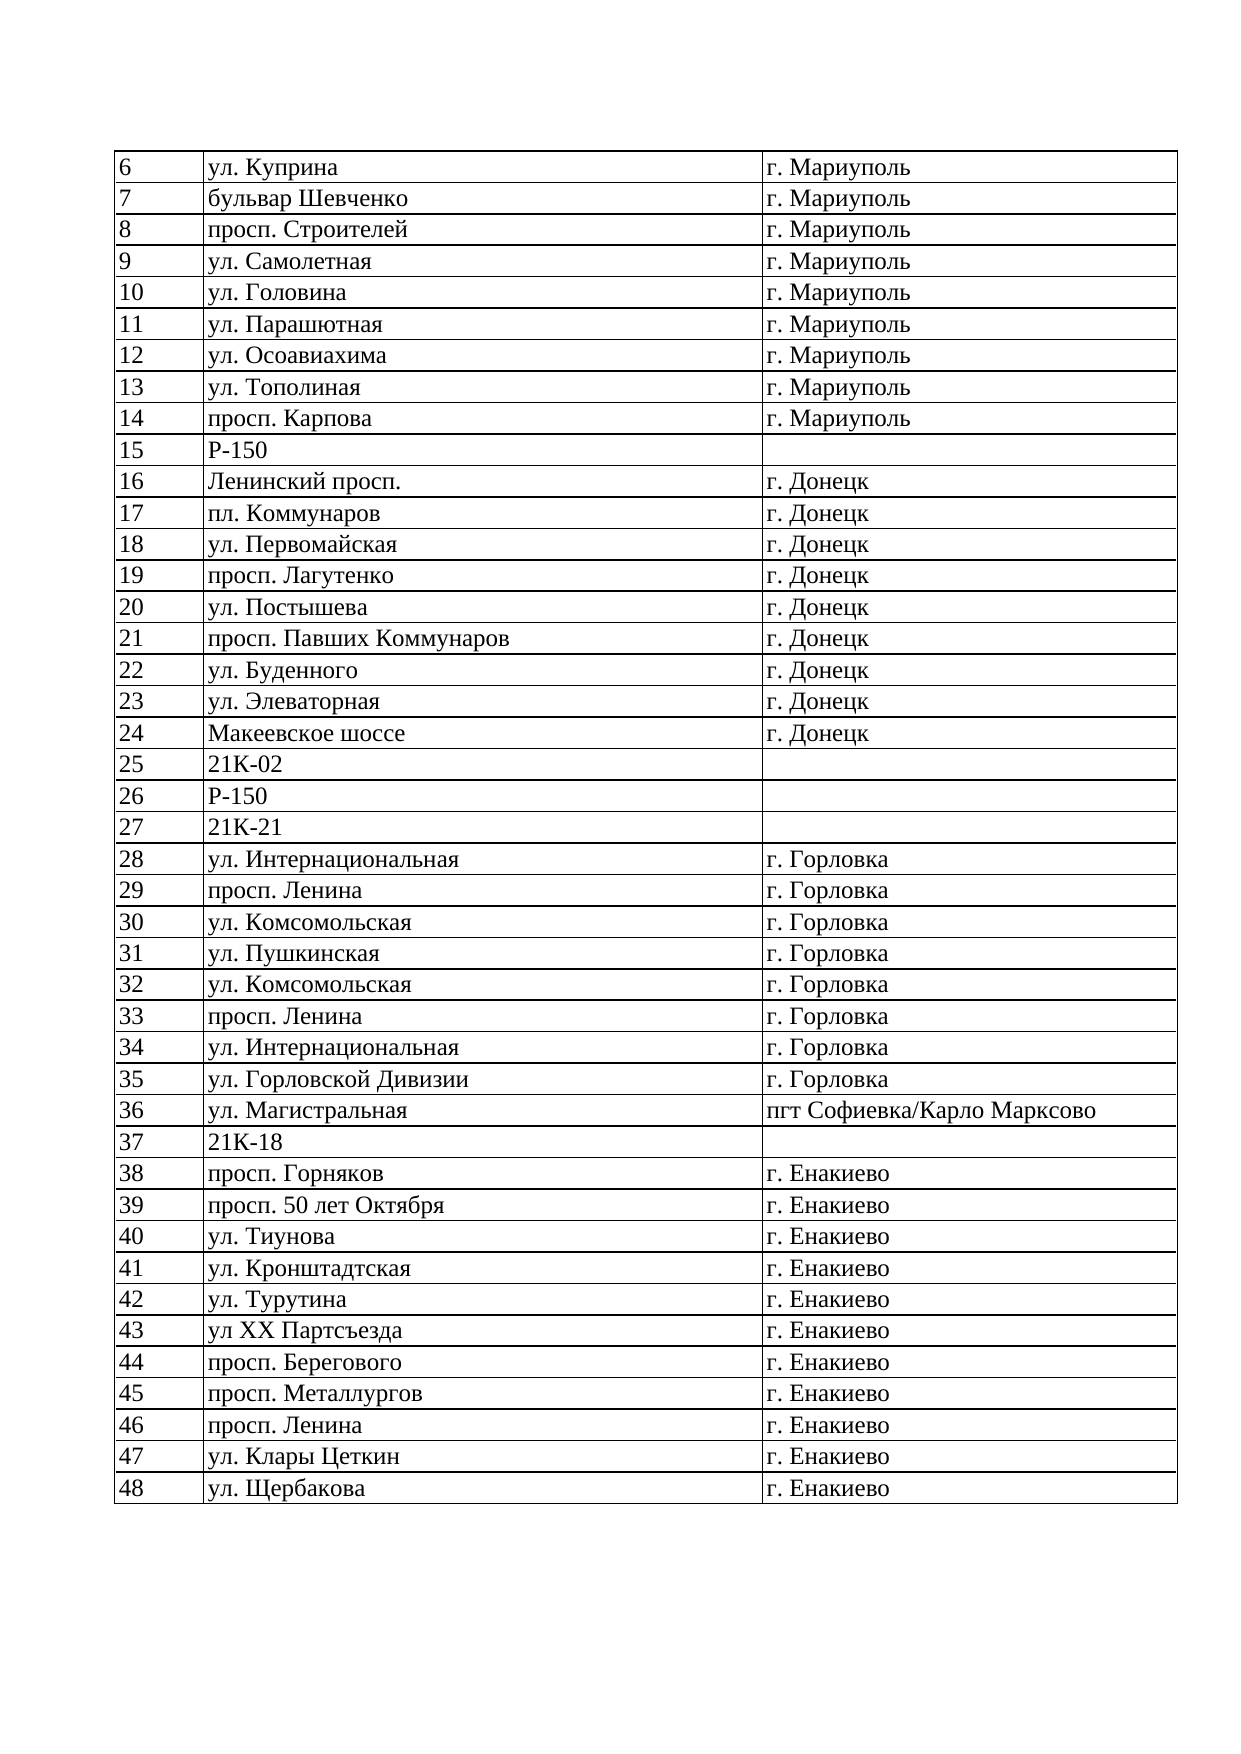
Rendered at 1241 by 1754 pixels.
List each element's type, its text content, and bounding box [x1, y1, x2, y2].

table_cell ул. Горловской Дивизии [204, 1064, 762, 1094]
table_cell ул. Элеваторная [204, 686, 762, 716]
table_cell 10 [115, 277, 203, 307]
table_cell [763, 1125, 1177, 1157]
table_cell [763, 811, 1177, 842]
table_cell [763, 779, 1177, 811]
table_cell г. Донецк [763, 685, 1177, 716]
table_cell 45 [115, 1378, 203, 1408]
table_cell 46 [115, 1409, 203, 1440]
table_cell ул ХХ Партсъезда [204, 1316, 762, 1345]
table_cell просп. 50 лет Октября [204, 1190, 762, 1219]
table_cell г. Енакиево [763, 1345, 1177, 1377]
table_cell 9 [115, 245, 203, 276]
table_cell г. Мариуполь [763, 244, 1177, 276]
table_cell ул. Парашютная [204, 309, 762, 339]
table_cell 44 [115, 1346, 203, 1377]
table_cell 12 [115, 340, 203, 370]
table_cell 40 [115, 1221, 203, 1251]
table_cell 8 [115, 214, 203, 244]
table_cell г. Мариуполь [763, 181, 1177, 213]
table_cell г. Енакиево [763, 1440, 1177, 1471]
table_cell 48 [115, 1472, 203, 1503]
table_cell Ленинский просп. [204, 466, 762, 496]
table_cell г. Горловка [763, 1031, 1177, 1062]
table_cell 20 [115, 591, 203, 622]
table_cell г. Донецк [763, 465, 1177, 496]
table_cell ул. Турутина [204, 1284, 762, 1314]
table_cell ул. Самолетная [204, 246, 762, 276]
table_cell г. Горловка [763, 874, 1177, 905]
table_cell г. Горловка [763, 905, 1177, 936]
table_cell ул. Тиунова [204, 1221, 762, 1251]
table_cell г. Донецк [763, 622, 1177, 653]
table_cell бульвар Шевченко [204, 183, 762, 213]
table_cell 43 [115, 1315, 203, 1345]
table_cell ул. Тополиная [204, 372, 762, 402]
table_cell 7 [115, 183, 203, 213]
table_cell пгт Софиевка/Карло Марксово [763, 1094, 1177, 1125]
table_cell ул. Комсомольская [204, 970, 762, 999]
table_cell 24 [115, 717, 203, 748]
table_cell 47 [115, 1441, 203, 1471]
table_cell 23 [115, 686, 203, 716]
table_cell 31 [115, 938, 203, 968]
table_cell г. Горловка [763, 968, 1177, 999]
table_cell г. Енакиево [763, 1471, 1177, 1503]
table_cell ул. Куприна [204, 152, 762, 181]
table_cell г. Донецк [763, 528, 1177, 559]
table_cell 37 [115, 1126, 203, 1157]
table_cell просп. Ленина [204, 875, 762, 905]
table_cell г. Горловка [763, 936, 1177, 968]
table_cell г. Енакиево [763, 1408, 1177, 1440]
table_cell 27 [115, 812, 203, 842]
table_cell просп. Берегового [204, 1347, 762, 1377]
table_cell Макеевское шоссе [204, 718, 762, 748]
table_cell 33 [115, 1000, 203, 1031]
table_cell 25 [115, 749, 203, 779]
table_cell 21 [115, 623, 203, 653]
table_cell просп. Ленина [204, 1001, 762, 1031]
table_cell [763, 748, 1177, 779]
table_cell г. Мариуполь [763, 152, 1177, 181]
table_cell 14 [115, 403, 203, 433]
table_cell 28 [115, 843, 203, 873]
table_cell ул. Кронштадтская [204, 1253, 762, 1282]
table_cell ул. Осоавиахима [204, 340, 762, 370]
table_cell ул. Головина [204, 277, 762, 307]
table_cell 39 [115, 1189, 203, 1219]
table_cell ул. Магистральная [204, 1095, 762, 1125]
table_cell ул. Клары Цеткин [204, 1441, 762, 1471]
table_cell г. Мариуполь [763, 402, 1177, 433]
table_cell 21К-18 [204, 1127, 762, 1157]
table_cell 18 [115, 529, 203, 559]
table_cell ул. Буденного [204, 655, 762, 685]
table_cell просп. Металлургов [204, 1378, 762, 1408]
table_cell просп. Строителей [204, 215, 762, 244]
table_cell г. Горловка [763, 1062, 1177, 1094]
table_cell 41 [115, 1252, 203, 1282]
table_cell г. Донецк [763, 559, 1177, 590]
table_cell 21К-21 [204, 812, 762, 842]
table_cell просп. Горняков [204, 1158, 762, 1188]
table_cell просп. Лагутенко [204, 561, 762, 590]
table_cell 6 [115, 152, 203, 181]
table_cell 16 [115, 466, 203, 496]
table_cell Р-150 [204, 781, 762, 811]
table_cell г. Донецк [763, 496, 1177, 527]
table_cell 42 [115, 1284, 203, 1314]
table_cell 17 [115, 497, 203, 527]
table_cell г. Енакиево [763, 1377, 1177, 1408]
table_cell 36 [115, 1095, 203, 1125]
table_cell ул. Интернациональная [204, 1032, 762, 1062]
table_cell 38 [115, 1158, 203, 1188]
table_cell г. Мариуполь [763, 307, 1177, 339]
table_cell г. Донецк [763, 653, 1177, 685]
table_cell просп. Ленина [204, 1410, 762, 1440]
table_cell 30 [115, 906, 203, 936]
table_cell 11 [115, 308, 203, 339]
table_cell ул. Интернациональная [204, 844, 762, 873]
table_cell 15 [115, 434, 203, 464]
table_cell г. Горловка [763, 999, 1177, 1031]
table_cell 13 [115, 371, 203, 402]
table_cell г. Мариуполь [763, 370, 1177, 402]
table_cell 22 [115, 654, 203, 685]
table_cell г. Донецк [763, 716, 1177, 748]
table_cell г. Енакиево [763, 1188, 1177, 1219]
table_cell пл. Коммунаров [204, 498, 762, 527]
table_cell г. Енакиево [763, 1283, 1177, 1314]
table_cell просп. Карпова [204, 403, 762, 433]
table_cell ул. Пушкинская [204, 938, 762, 968]
table_cell 29 [115, 875, 203, 905]
table_cell ул. Постышева [204, 592, 762, 622]
table_cell г. Мариуполь [763, 213, 1177, 244]
table_cell Р-150 [204, 435, 762, 464]
table_cell г. Мариуполь [763, 339, 1177, 370]
table_cell г. Горловка [763, 842, 1177, 873]
table_cell 19 [115, 560, 203, 590]
table_cell г. Енакиево [763, 1314, 1177, 1345]
table_cell просп. Павших Коммунаров [204, 623, 762, 653]
table_cell ул. Первомайская [204, 529, 762, 559]
table_cell г. Енакиево [763, 1220, 1177, 1251]
table_cell ул. Щербакова [204, 1473, 762, 1503]
table_cell г. Енакиево [763, 1251, 1177, 1282]
table_cell [763, 433, 1177, 464]
table_cell 34 [115, 1032, 203, 1062]
table_cell 32 [115, 969, 203, 999]
table_cell 26 [115, 780, 203, 811]
table_cell ул. Комсомольская [204, 907, 762, 936]
table_cell г. Енакиево [763, 1157, 1177, 1188]
table_cell 35 [115, 1063, 203, 1094]
table_cell г. Мариуполь [763, 276, 1177, 307]
table_cell 21К-02 [204, 749, 762, 779]
table_cell г. Донецк [763, 590, 1177, 622]
